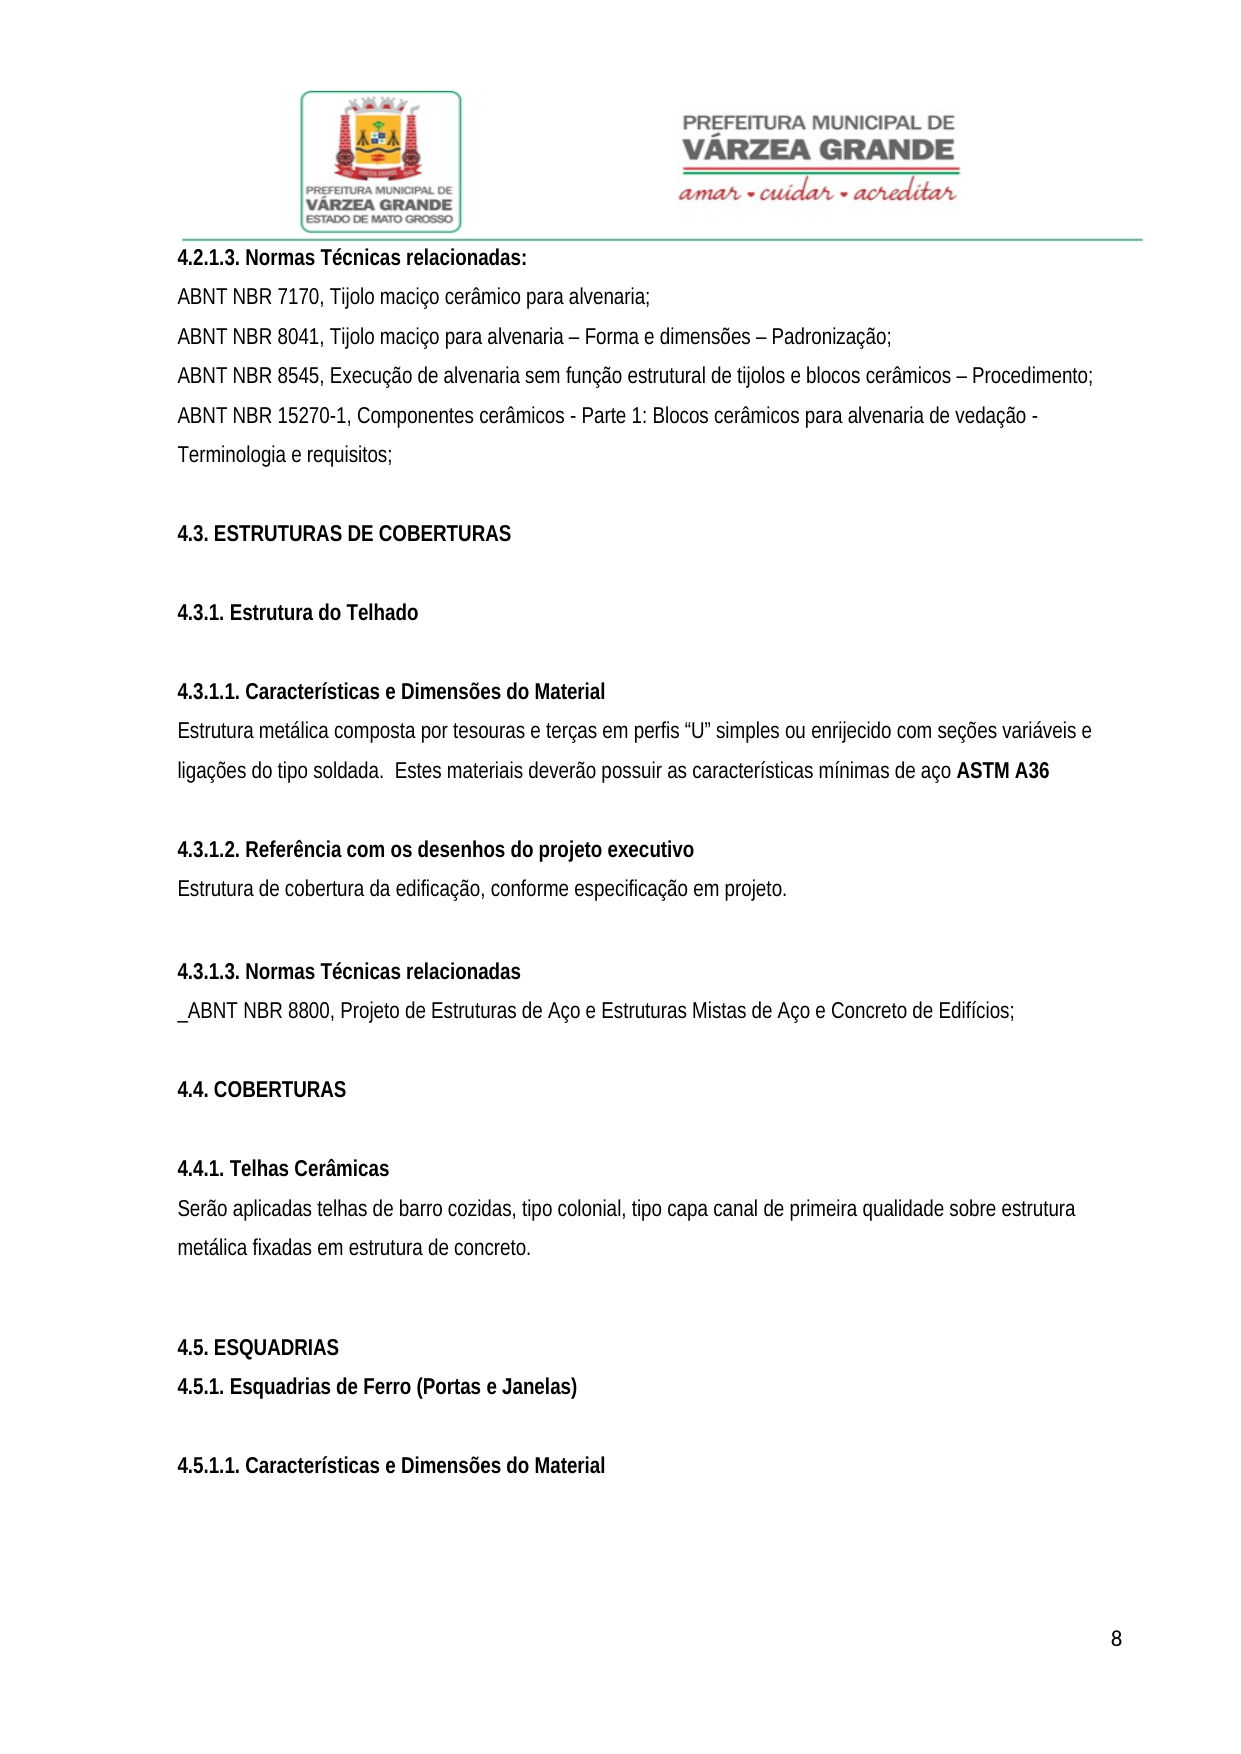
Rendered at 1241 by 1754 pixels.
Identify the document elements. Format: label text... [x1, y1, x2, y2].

text 4.3. ESTRUTURAS DE COBERTURAS [177, 520, 1122, 546]
text 4.3.1.3. Normas Técnicas relacionadas [177, 958, 1122, 984]
text 4.4. COBERTURAS [177, 1076, 1122, 1102]
text 4.5.1. Esquadrias de Ferro (Portas e Janelas) [177, 1373, 1122, 1399]
text 4.3.1.2. Referência com os desenhos do projeto executivo Estrutura de cobertura da edificação, conforme especificação em projeto. [177, 836, 1122, 944]
text 4.4.1. Telhas Cerâmicas [177, 1116, 1122, 1181]
text 4.5. ESQUADRIAS [177, 1334, 1122, 1360]
text 4.2.1.3. Normas Técnicas relacionadas: ABNT NBR 7170, Tijolo maciço cerâmico para alvenaria; ABNT NBR 8041, Tijolo maciço para alvenaria – Forma e dimensões – Padronização; ABNT NBR 8545, Execução de alvenaria sem função estrutural de tijolos e blocos cerâmicos – Procedimento; [177, 244, 1122, 388]
picture [177, 73, 1147, 244]
text Serão aplicadas telhas de barro cozidas, tipo colonial, tipo capa canal de primeira qualidade sobre estrutura metálica fixadas em estrutura de concreto. [177, 1194, 1122, 1260]
text ABNT NBR 15270-1, Componentes cerâmicos - Parte 1: Blocos cerâmicos para alvenaria de vedação - Terminologia e requisitos; [177, 402, 1122, 467]
text 4.5.1.1. Características e Dimensões do Material [177, 1452, 1122, 1478]
text 4.3.1.1. Características e Dimensões do Material Estrutura metálica composta por tesouras e terças em perfis “U” simples ou enrijecido com seções variáveis e ligações do tipo soldada. Estes materiais deverão possuir as características mínimas de aço ASTM A36 [177, 678, 1122, 783]
text 4.3.1. Estrutura do Telhado [177, 599, 1122, 625]
text _ABNT NBR 8800, Projeto de Estruturas de Aço e Estruturas Mistas de Aço e Concreto de Edifícios; [177, 997, 1122, 1023]
